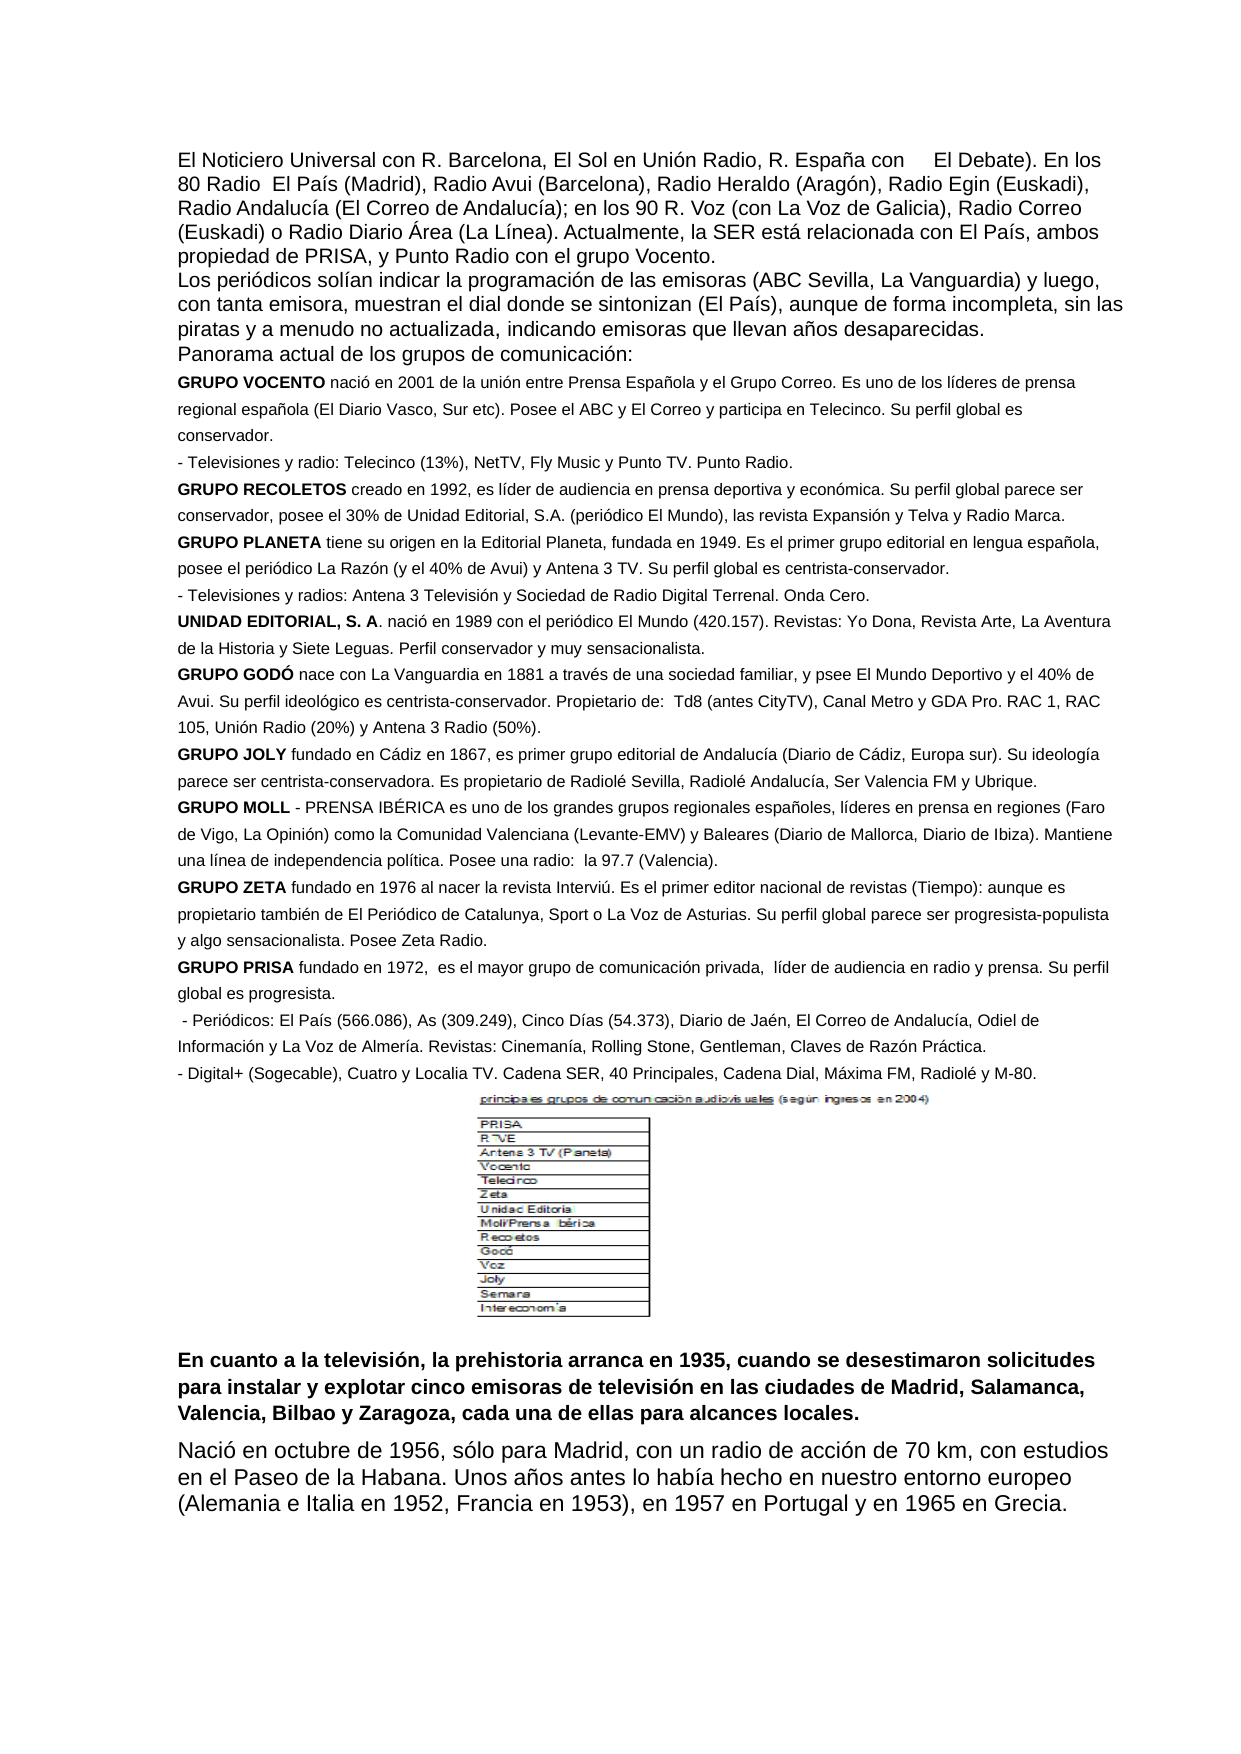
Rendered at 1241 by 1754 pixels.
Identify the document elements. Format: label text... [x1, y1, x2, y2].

text GRUPO VOCENTO nació en 2001 de la unión entre Prensa Española y el Grupo Correo. Es uno de los líderes de prensa regional española (El Diario Vasco, Sur etc). Posee el ABC y El Correo y participa en Telecinco. Su perfil global es conservador. - Televisiones y radio: Telecinco (13%), NetTV, Fly Music y Punto TV. Punto Radio. GRUPO RECOLETOS creado en 1992, es líder de audiencia en prensa deportiva y económica. Su perfil global parece ser conservador, posee el 30% de Unidad Editorial, S.A. (periódico El Mundo), las revista Expansión y Telva y Radio Marca. GRUPO PLANETA tiene su origen en , fundada en 1949. Es el primer grupo editorial en lengua española, posee el periódico La Razón (y el 40% de Avui) y Antena 3 TV. Su perfil global es centrista-conservador. - Televisiones y radios: Antena 3 Televisión y Sociedad de Radio Digital Terrenal. Onda Cero. UNIDAD EDITORIAL, S. A. nació en 1989 con el periódico El Mundo (420.157). Revistas: Yo Dona, Revista Arte, de y Siete Leguas. Perfil conservador y muy sensacionalista. GRUPO GODÓ nace con en través de una sociedad familiar, y psee El Mundo Deportivo y el 40% de Avui. Su perfil ideológico es centrista-conservador. Propietario de: Td8 (antes CityTV), Canal Metro y GDA Pro. RAC 1, RAC 105, Unión Radio (20%) y Antena 3 Radio (50%). GRUPO JOLY fundado en Cádiz en 1867, es primer grupo editorial de Andalucía (Diario de Cádiz, Europa sur). Su ideología parece ser centrista-conservadora. Es propietario de Radiolé Sevilla, Radiolé Andalucía, Ser Valencia FM y Ubrique. GRUPO MOLL - PRENSA IBÉRICA es uno de los grandes grupos regionales españoles, líderes en prensa en regiones (Faro de Vigo, ) como (Levante-EMV) y Baleares (Diario de Mallorca, Diario de Ibiza). Mantiene una línea de independencia política. Posee una radio: la 97.7 (Valencia). GRUPO ZETA fundado en 1976 al nacer la revista Interviú. Es el primer editor nacional de revistas (Tiempo): aunque es propietario también de El Periódico de Catalunya, Sport o de Asturias. Su perfil global parece ser progresista-populista y algo sensacionalista. Posee Zeta Radio. GRUPO PRISA fundado en 1972, es el mayor grupo de comunicación privada, líder de audiencia en radio y prensa. Su perfil global es progresista. - Periódicos: El País (566.086), As (309.249), Cinco Días (54.373), Diario de Jaén, El Correo de Andalucía, Odiel de Información y de Almería. Revistas: Cinemanía, Rolling Stone, Gentleman, Claves de Razón Práctica. - Digital+ (Sogecable), Cuatro y Localia TV. Cadena SER, 40 Principales, Cadena Dial, Máxima FM, Radiolé y M-80. [177, 366, 1122, 1083]
picture [477, 1095, 946, 1333]
text Nació en octubre de 1956, sólo para Madrid, con un radio de acción de , con estudios en el Paseo de años antes lo había hecho en nuestro entorno europeo (Alemania e Italia en 1952, Francia en 1953), en 1957 en Portugal y en 1965 en Grecia. [177, 1437, 1137, 1517]
text En cuanto a la televisión, la prehistoria arranca en 1935, cuando se desestimaron solicitudes para instalar y explotar cinco emisoras de televisión en las ciudades de Madrid, Salamanca, Valencia, Bilbao y Zaragoza, cada una de ellas para alcances locales. [177, 1345, 1137, 1425]
text Los periódicos solían indicar la programación de las emisoras (ABC Sevilla, ) y luego, con tanta emisora, muestran el dial donde se sintonizan (El País), aunque de forma incompleta, sin las piratas y a menudo no actualizada, indicando emisoras que llevan años desaparecidas. [177, 267, 1135, 342]
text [177, 148, 1122, 267]
text Panorama actual de los grupos de comunicación: [177, 342, 1063, 366]
